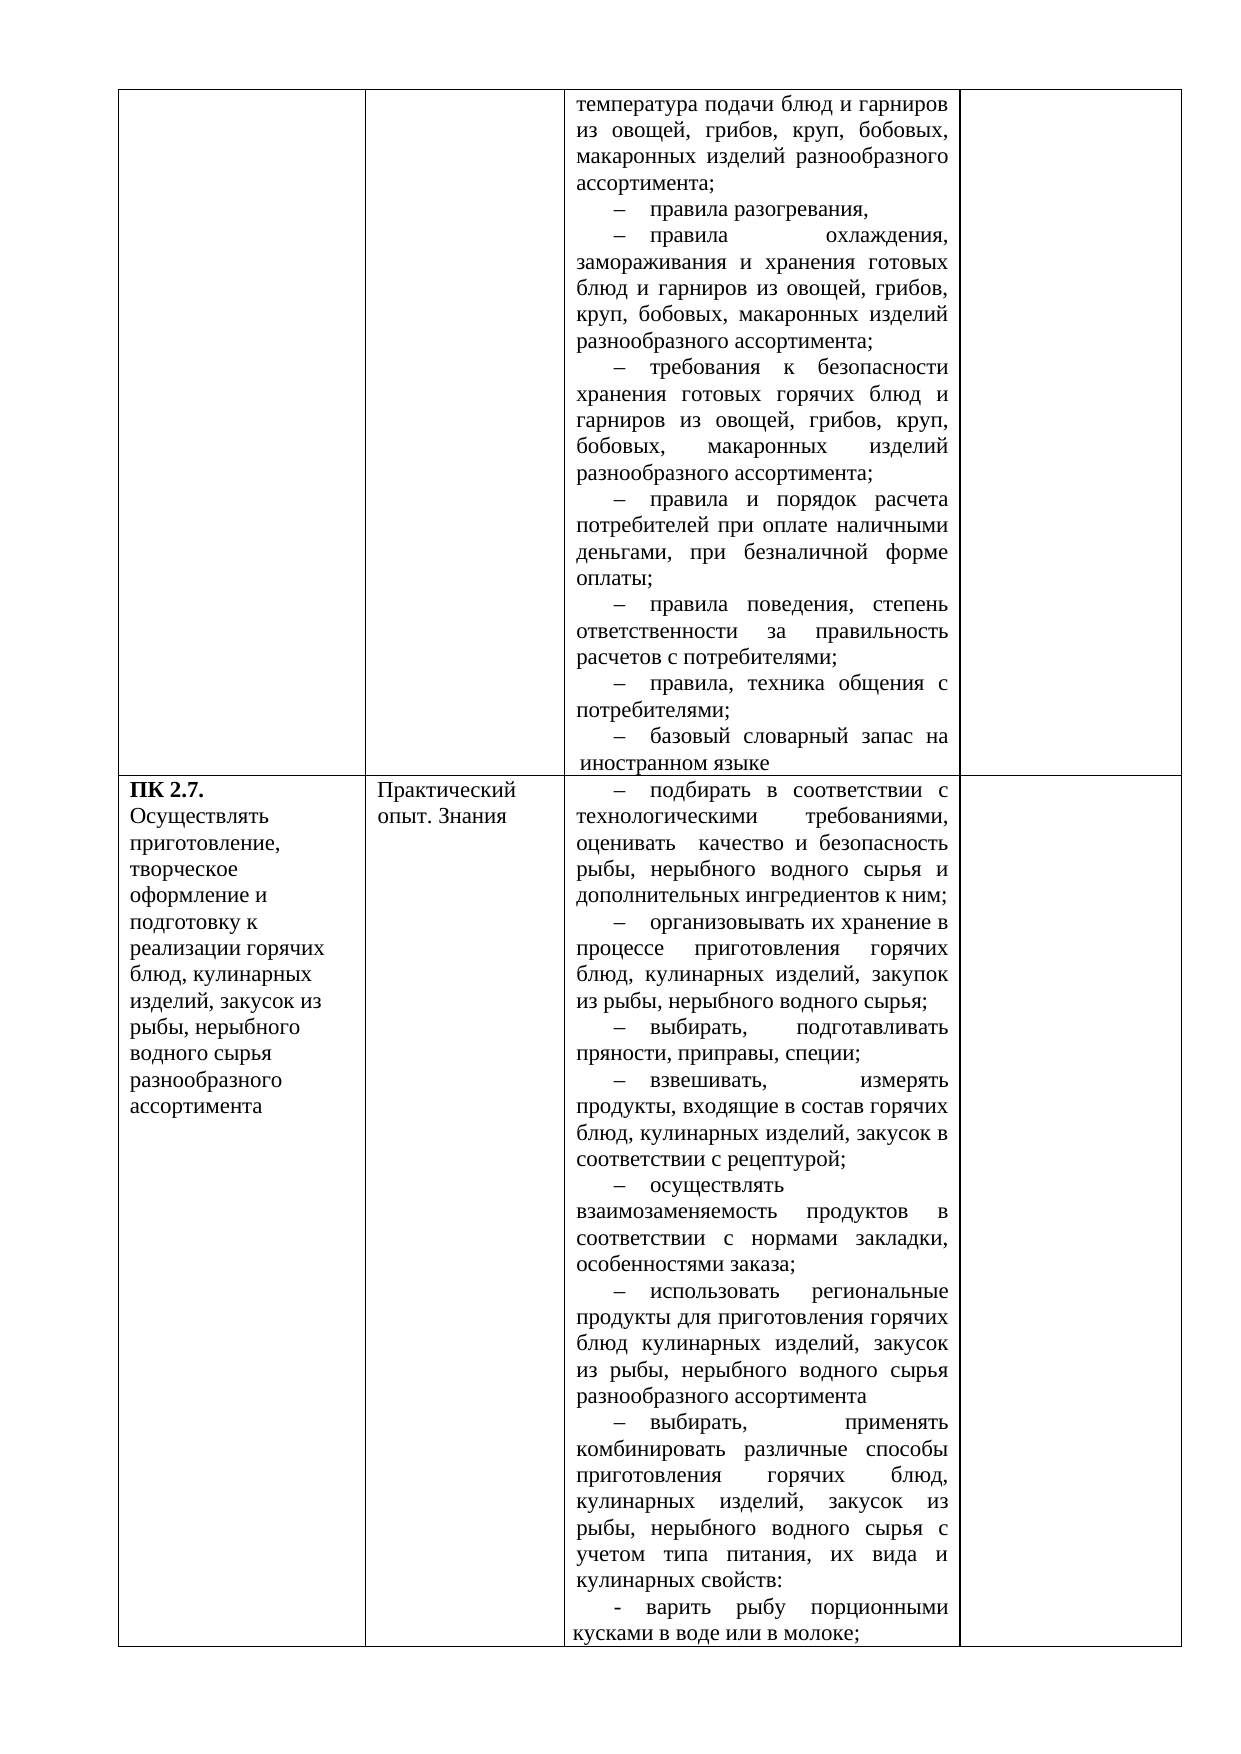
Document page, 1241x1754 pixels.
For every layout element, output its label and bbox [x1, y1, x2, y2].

table_cell [119, 90, 365, 775]
table_cell [961, 90, 1181, 775]
table_cell [366, 776, 564, 1646]
table_cell [565, 776, 959, 1646]
table_cell [961, 776, 1181, 1646]
table_cell [565, 90, 959, 775]
table_cell [119, 776, 365, 1646]
table_cell [366, 90, 564, 775]
